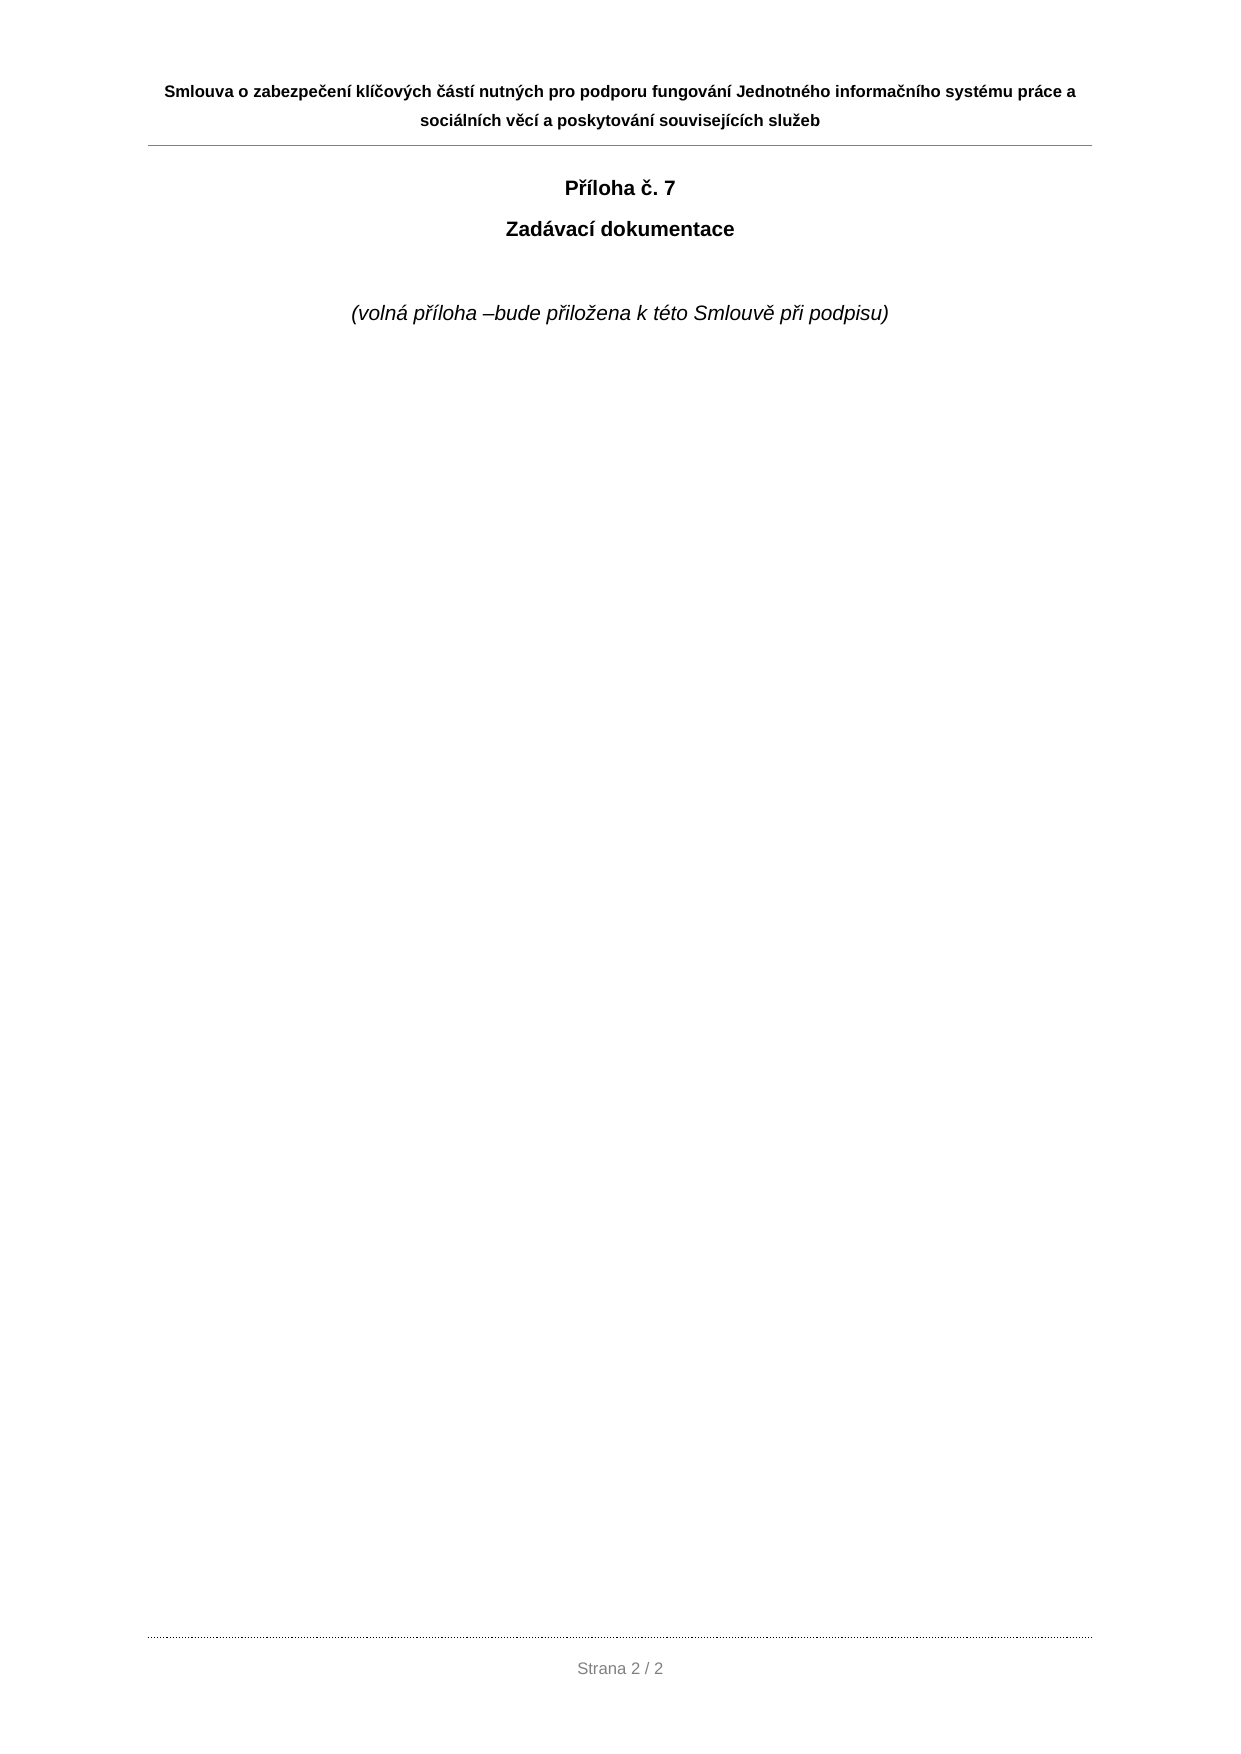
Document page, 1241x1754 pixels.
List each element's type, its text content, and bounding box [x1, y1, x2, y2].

text (volná příloha –bude přiložena k této Smlouvě při podpisu) [148, 297, 1092, 326]
text Příloha č. 7 [148, 172, 1092, 201]
text Zadávací dokumentace [148, 213, 1092, 242]
